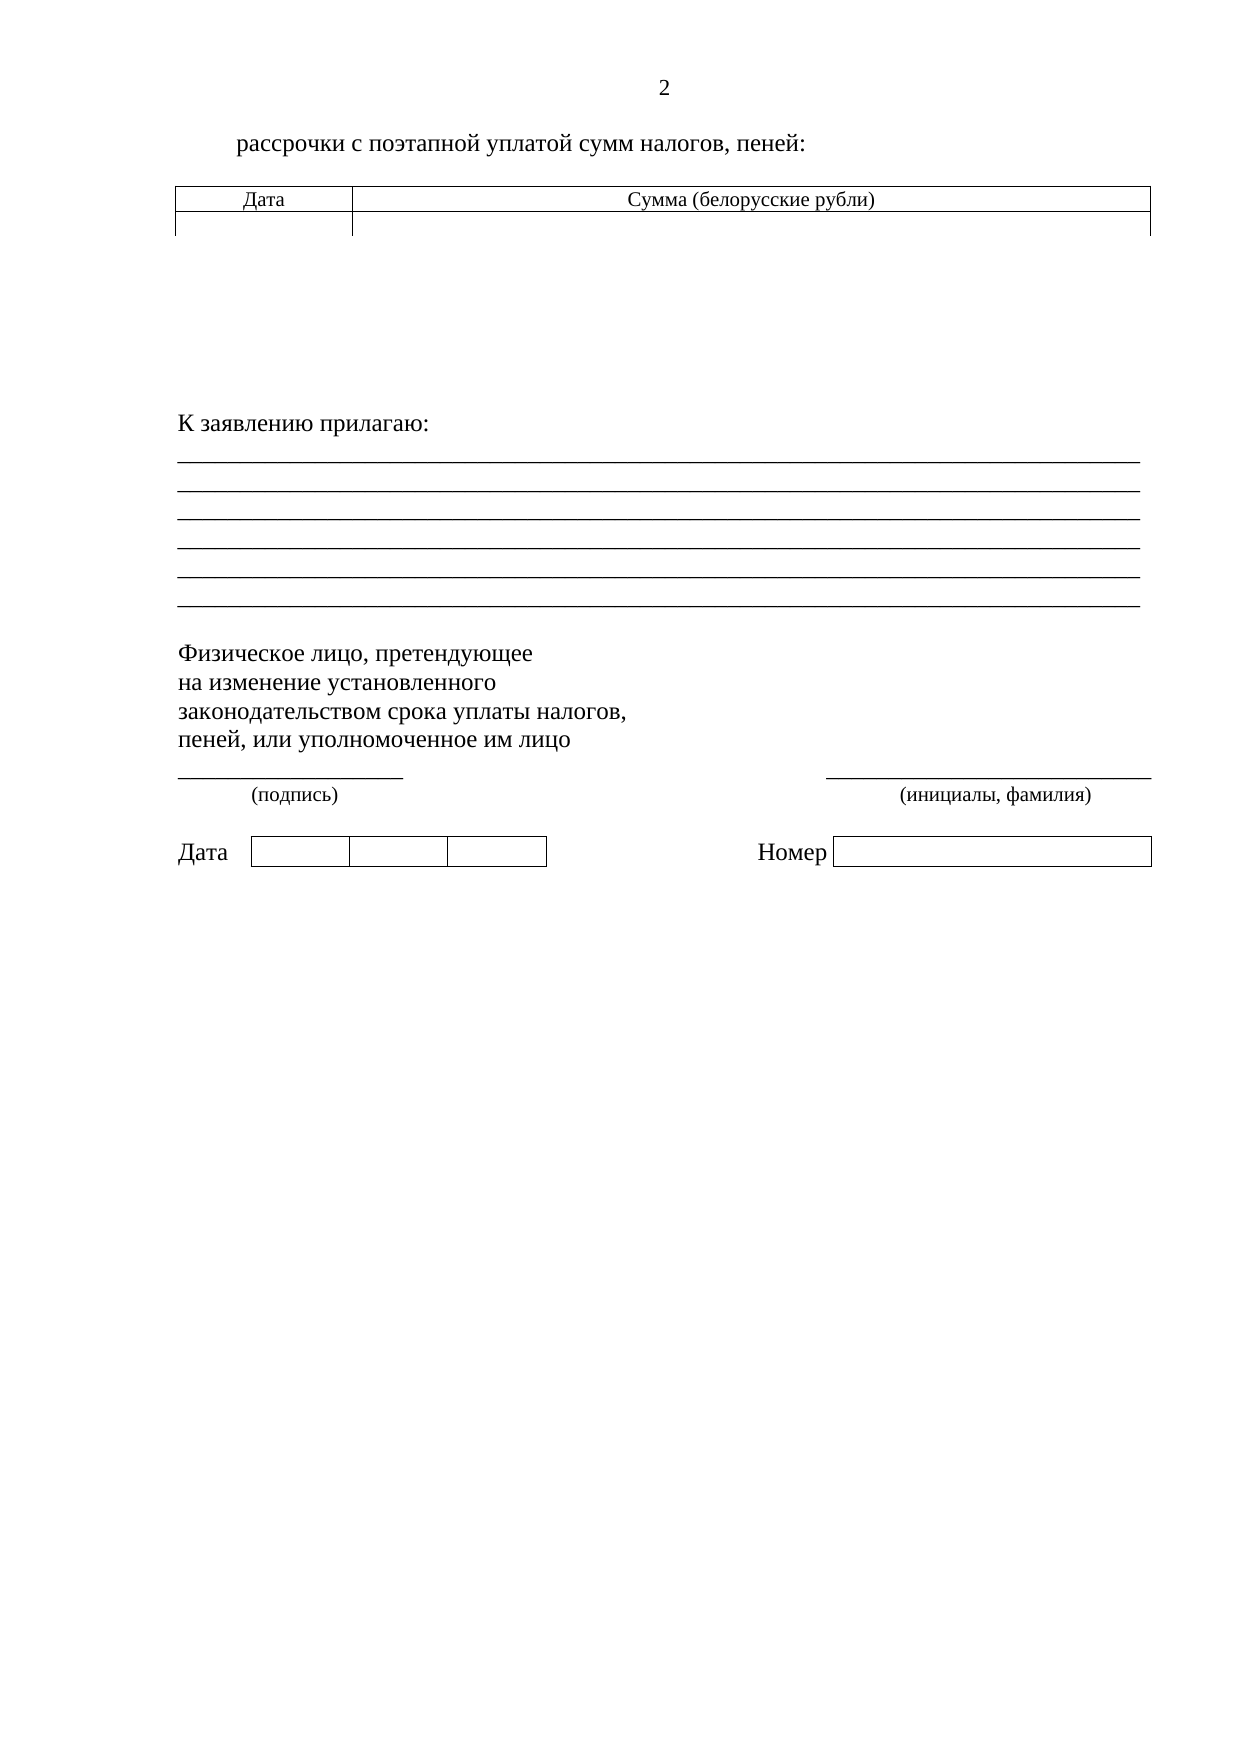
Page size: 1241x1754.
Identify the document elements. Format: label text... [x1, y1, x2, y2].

table_header [834, 837, 1151, 866]
text _____________________________________________________________________________ [177, 581, 1152, 609]
text _____________________________________________________________________________ [177, 494, 1152, 523]
text _____________________________________________________________________________ [177, 466, 1152, 494]
table_header Сумма (белорусские рубли) [353, 187, 1150, 211]
table_cell [176, 212, 352, 236]
table_cell (инициалы, фамилия) [778, 782, 1152, 807]
table_header Дата [176, 187, 352, 211]
table_header [350, 837, 447, 866]
table_header Физическое лицо, претендующее на изменение установленного законодательством срока уплаты налогов, пеней, или уполномоченное им лицо __________________ [177, 638, 778, 782]
text _____________________________________________________________________________ [177, 552, 1152, 581]
table_cell (подпись) [177, 782, 778, 807]
table_header Номер [547, 836, 833, 866]
table_header Дата [177, 836, 251, 866]
text К заявлению прилагаю: [177, 408, 1152, 437]
table_header [448, 837, 546, 866]
text рассрочки с поэтапной уплатой сумм налогов, пеней: [177, 128, 1152, 157]
table_header [252, 837, 349, 866]
text _____________________________________________________________________________ [177, 523, 1152, 552]
table_header __________________________ [778, 638, 1152, 782]
text _____________________________________________________________________________ [177, 437, 1152, 466]
table_cell [353, 212, 1150, 236]
